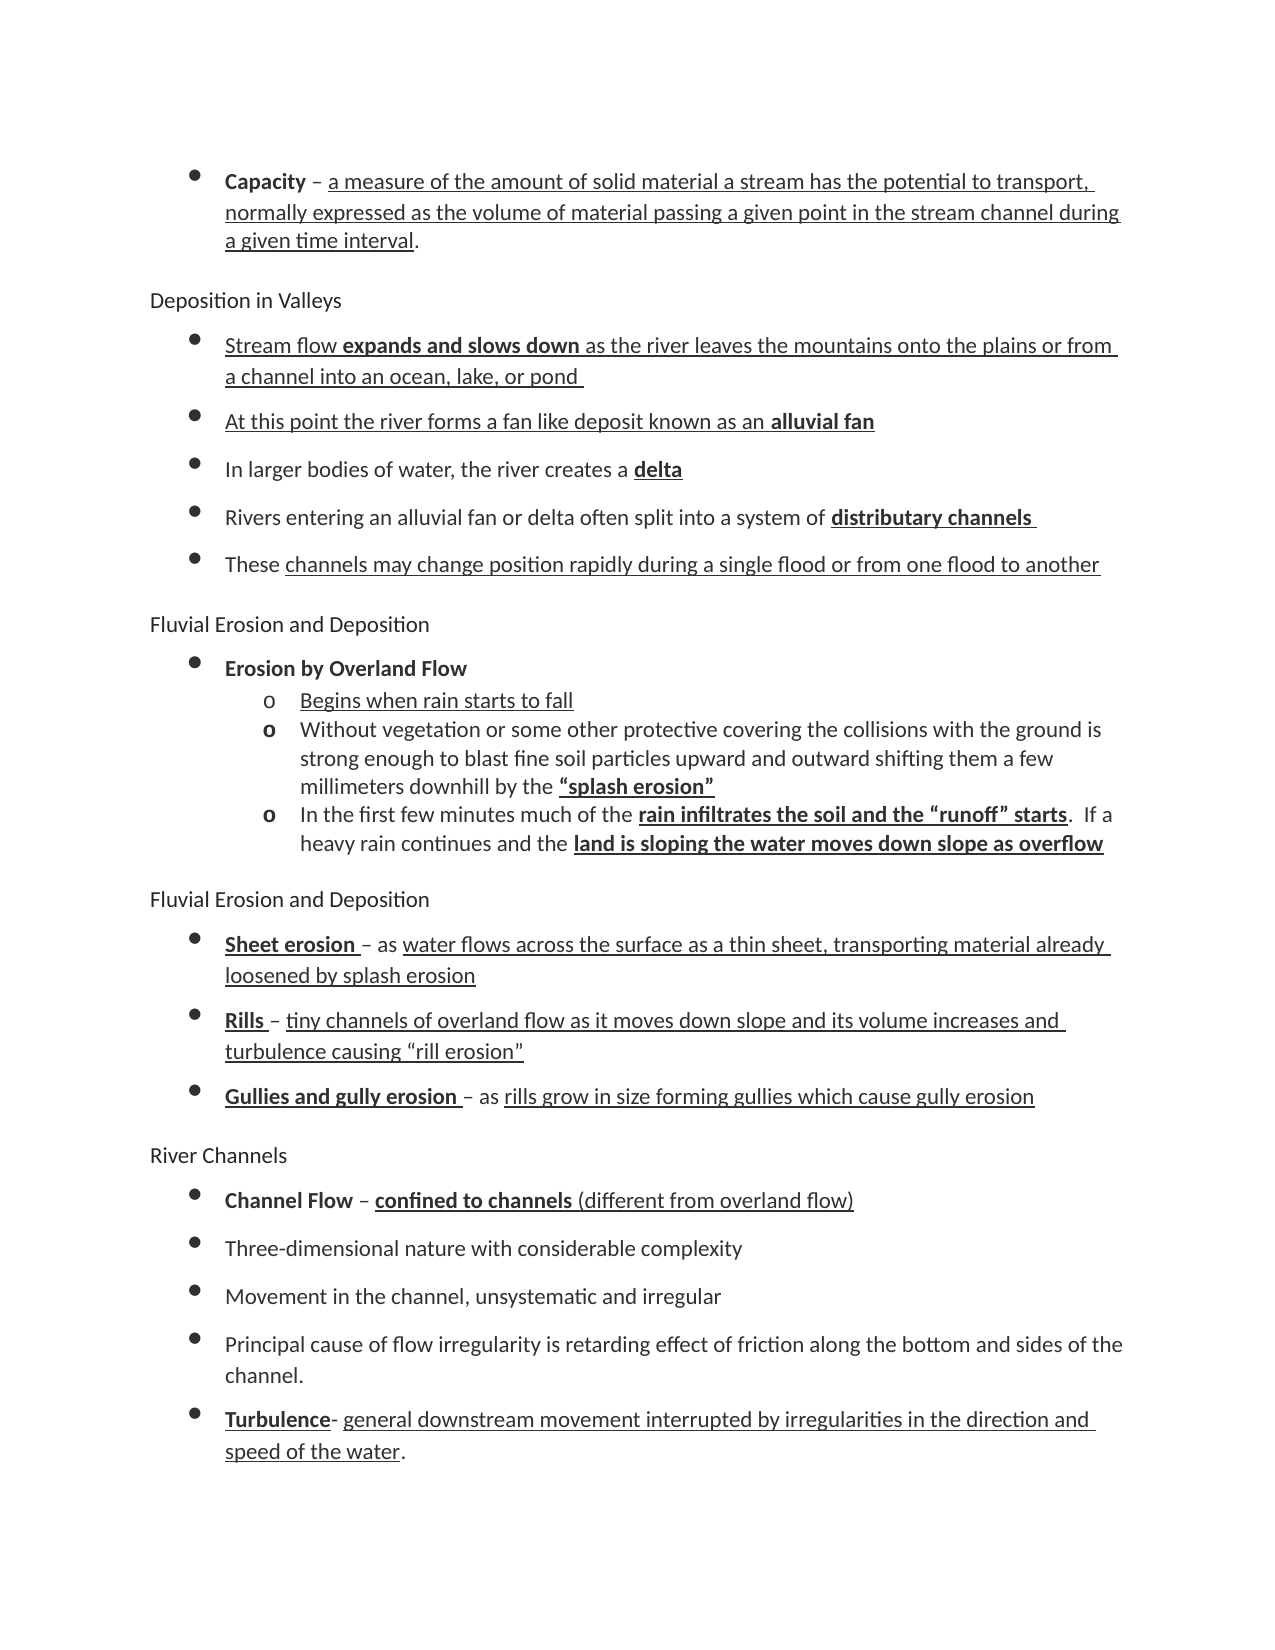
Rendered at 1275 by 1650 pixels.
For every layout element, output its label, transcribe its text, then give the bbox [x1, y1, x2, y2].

subtitle Movement in the channel, unsystematic and irregular [187, 1265, 1125, 1313]
subtitle In the first few minutes much of the rain infiltrates the soil and the “runoff” starts. If a heavy rain continues and the land is sloping the water moves down slope as overflow [262, 800, 1125, 857]
subtitle Capacity – a measure of the amount of solid material a stream has the potential to transport, normally expressed as the volume of material passing a given point in the stream channel during a given time interval. [187, 150, 1125, 254]
subtitle Begins when rain starts to fall [262, 686, 1125, 715]
subtitle Stream flow expands and slows down as the river leaves the mountains onto the plains or from a channel into an ocean, lake, or pond [187, 314, 1125, 390]
subtitle Rills – tiny channels of overland flow as it moves down slope and its volume increases and turbulence causing “rill erosion” [187, 989, 1125, 1065]
subtitle Three-dimensional nature with considerable complexity [187, 1217, 1125, 1265]
subtitle Channel Flow – confined to channels (different from overland flow) [187, 1169, 1125, 1217]
subtitle Sheet erosion – as water flows across the surface as a thin sheet, transporting material already loosened by splash erosion [187, 913, 1125, 989]
subtitle Without vegetation or some other protective covering the collisions with the ground is strong enough to blast fine soil particles upward and outward shifting them a few millimeters downhill by the “splash erosion” [262, 715, 1125, 800]
subtitle Rivers entering an alluvial fan or delta often split into a system of distributary channels [187, 486, 1125, 534]
subtitle Fluvial Erosion and Deposition [150, 885, 1125, 913]
subtitle Turbulence- general downstream movement interrupted by irregularities in the direction and speed of the water. [187, 1389, 1125, 1465]
subtitle These channels may change position rapidly during a single flood or from one flood to another [187, 534, 1125, 582]
subtitle In larger bodies of water, the river creates a delta [187, 438, 1125, 486]
subtitle At this point the river forms a fan like deposit known as an alluvial fan [187, 390, 1125, 438]
subtitle Erosion by Overland Flow [187, 638, 1125, 686]
subtitle River Channels [150, 1141, 1125, 1169]
subtitle Gullies and gully erosion – as rills grow in size forming gullies which cause gully erosion [187, 1065, 1125, 1113]
subtitle Principal cause of flow irregularity is retarding effect of friction along the bottom and sides of the channel. [187, 1313, 1125, 1389]
subtitle Deposition in Valleys [150, 286, 1125, 314]
subtitle Fluvial Erosion and Deposition [150, 610, 1125, 638]
